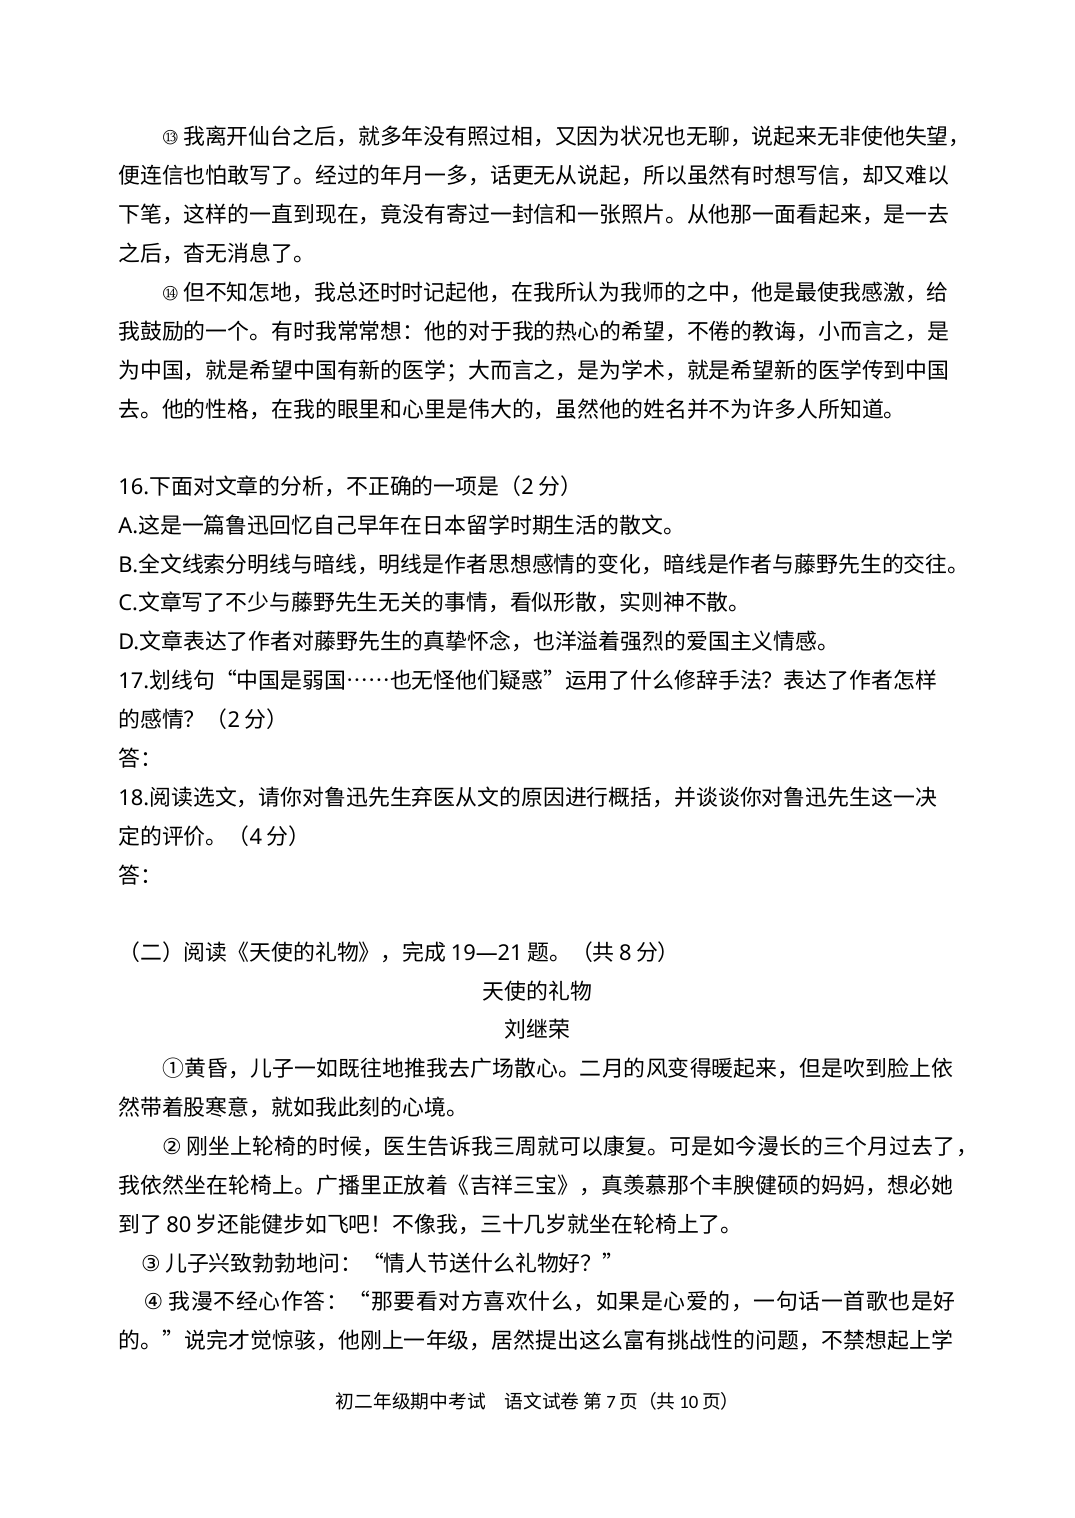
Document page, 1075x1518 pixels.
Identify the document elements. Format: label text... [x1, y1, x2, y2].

text ③儿子兴致勃勃地问：“情人节送什么礼物好？” [118, 1245, 957, 1278]
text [118, 1284, 957, 1356]
text C.文章写了不少与藤野先生无关的事情，看似形散，实则神不散。 [118, 585, 957, 618]
text ①黄昏，儿子一如既往地推我去广场散心。二月的风变得暖起来，但是吹到脸上依然带着股寒意，就如我此刻的心境。 [118, 1051, 957, 1122]
text 天使的礼物 [118, 973, 957, 1006]
text 16.下面对文章的分析，不正确的一项是（2分） [118, 468, 957, 501]
text D.文章表达了作者对藤野先生的真挚怀念，也洋溢着强烈的爱国主义情感。 [118, 624, 957, 656]
text （二）阅读《天使的礼物》，完成19—21题。（共8分） [118, 934, 957, 967]
text ②刚坐上轮椅的时候，医生告诉我三周就可以康复。可是如今漫长的三个月过去了，我依然坐在轮椅上。广播里正放着《吉祥三宝》，真羡慕那个丰腴健硕的妈妈，想必她到了80岁还能健步如飞吧！不像我，三十几岁就坐在轮椅上了。 [118, 1128, 957, 1239]
text 答： [118, 857, 957, 890]
text ⑬我离开仙台之后，就多年没有照过相，又因为状况也无聊，说起来无非使他失望，便连信也怕敢写了。经过的年月一多，话更无从说起，所以虽然有时想写信，却又难以下笔，这样的一直到现在，竟没有寄过一封信和一张照片。从他那一面看起来，是一去之后，杳无消息了。 [118, 119, 957, 268]
text 答： [118, 741, 957, 773]
text 18.阅读选文，请你对鲁迅先生弃医从文的原因进行概括，并谈谈你对鲁迅先生这一决定的评价。（4分） [118, 779, 957, 851]
text 刘继荣 [118, 1012, 957, 1044]
text 17.划线句“中国是弱国……也无怪他们疑惑”运用了什么修辞手法？表达了作者怎样的感情？（2分） [118, 663, 957, 734]
text B.全文线索分明线与暗线，明线是作者思想感情的变化，暗线是作者与藤野先生的交往。 [118, 546, 957, 579]
text ⑭但不知怎地，我总还时时记起他，在我所认为我师的之中，他是最使我感激，给我鼓励的一个。有时我常常想：他的对于我的热心的希望，不倦的教诲，小而言之，是为中国，就是希望中国有新的医学；大而言之，是为学术，就是希望新的医学传到中国去。他的性格，在我的眼里和心里是伟大的，虽然他的姓名并不为许多人所知道。 [118, 274, 957, 424]
text A.这是一篇鲁迅回忆自己早年在日本留学时期生活的散文。 [118, 507, 957, 540]
